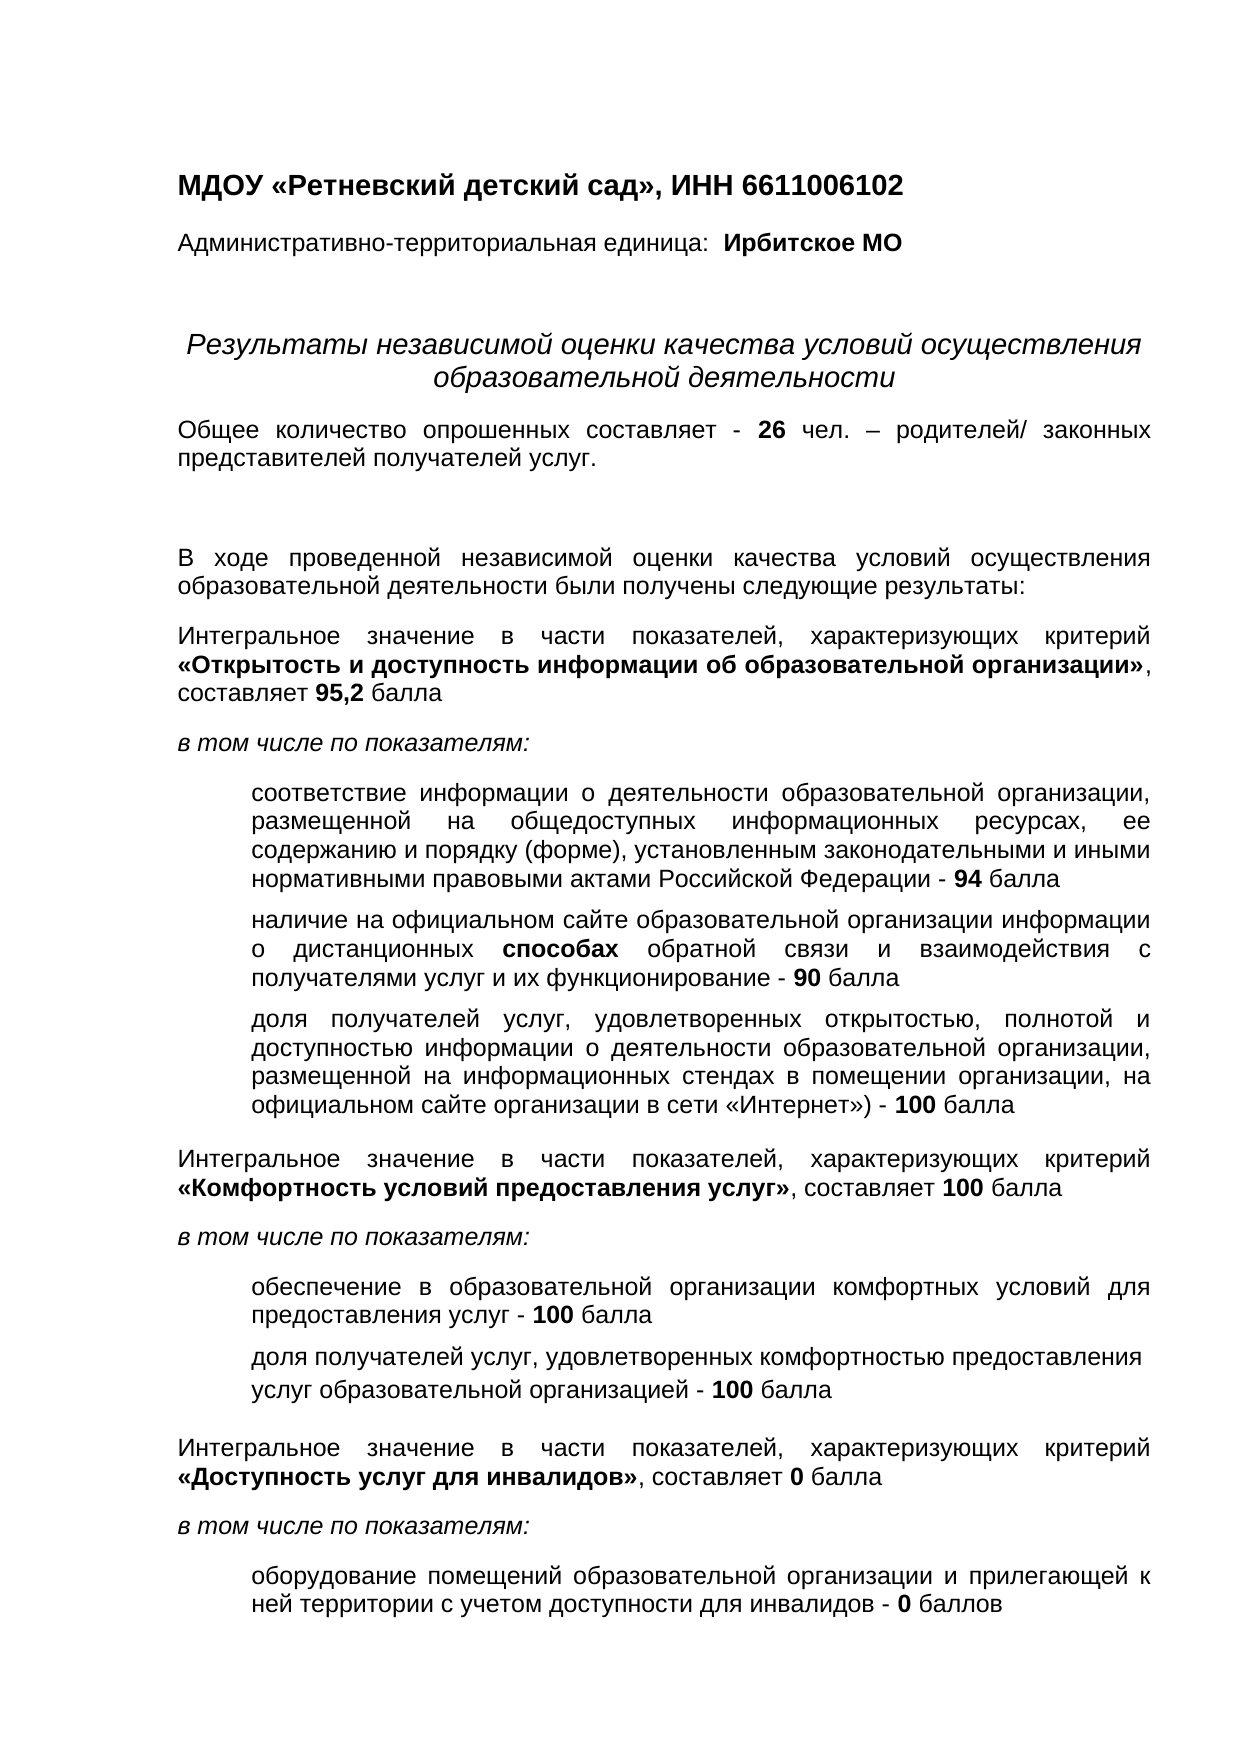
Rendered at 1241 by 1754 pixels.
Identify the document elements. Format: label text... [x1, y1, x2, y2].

text Общее количество опрошенных составляет - 26 чел. – родителей/ законных представителей получателей услуг. [177, 414, 1152, 472]
text В ходе проведенной независимой оценки качества условий осуществления образовательной деятельности были получены следующие результаты: [177, 542, 1152, 600]
text доля получателей услуг, удовлетворенных комфортностью предоставления услуг образовательной организацией - 100 балла [251, 1342, 1152, 1403]
text оборудование помещений образовательной организации и прилегающей к ней территории с учетом доступности для инвалидов - 0 баллов [251, 1561, 1152, 1618]
text в том числе по показателям: [177, 728, 1152, 757]
text Интегральное значение в части показателей, характеризующих критерий «Доступность услуг для инвалидов», составляет 0 балла [177, 1433, 1152, 1490]
text в том числе по показателям: [177, 1222, 1152, 1251]
text Административно-территориальная единица: Ирбитское МО [177, 227, 1152, 256]
text Результаты независимой оценки качества условий осуществления образовательной деятельности [177, 327, 1152, 394]
text в том числе по показателям: [177, 1511, 1152, 1540]
text Интегральное значение в части показателей, характеризующих критерий «Открытость и доступность информации об образовательной организации», составляет 95,2 балла [177, 621, 1152, 707]
text наличие на официальном сайте образовательной организации информации о дистанционных способах обратной связи и взаимодействия с получателями услуг и их функционирование - 90 балла [251, 905, 1152, 991]
subtitle МДОУ «Ретневский детский сад», ИНН 6611006102 [177, 168, 1152, 202]
text соответствие информации о деятельности образовательной организации, размещенной на общедоступных информационных ресурсах, ее содержанию и порядку (форме), установленным законодательными и иными нормативными правовыми актами Российской Федерации - 94 балла [251, 777, 1152, 892]
text обеспечение в образовательной организации комфортных условий для предоставления услуг - 100 балла [251, 1272, 1152, 1329]
text Интегральное значение в части показателей, характеризующих критерий «Комфортность условий предоставления услуг», составляет 100 балла [177, 1144, 1152, 1201]
text доля получателей услуг, удовлетворенных открытостью, полнотой и доступностью информации о деятельности образовательной организации, размещенной на информационных стендах в помещении организации, на официальном сайте организации в сети «Интернет») - 100 балла [251, 1004, 1152, 1119]
